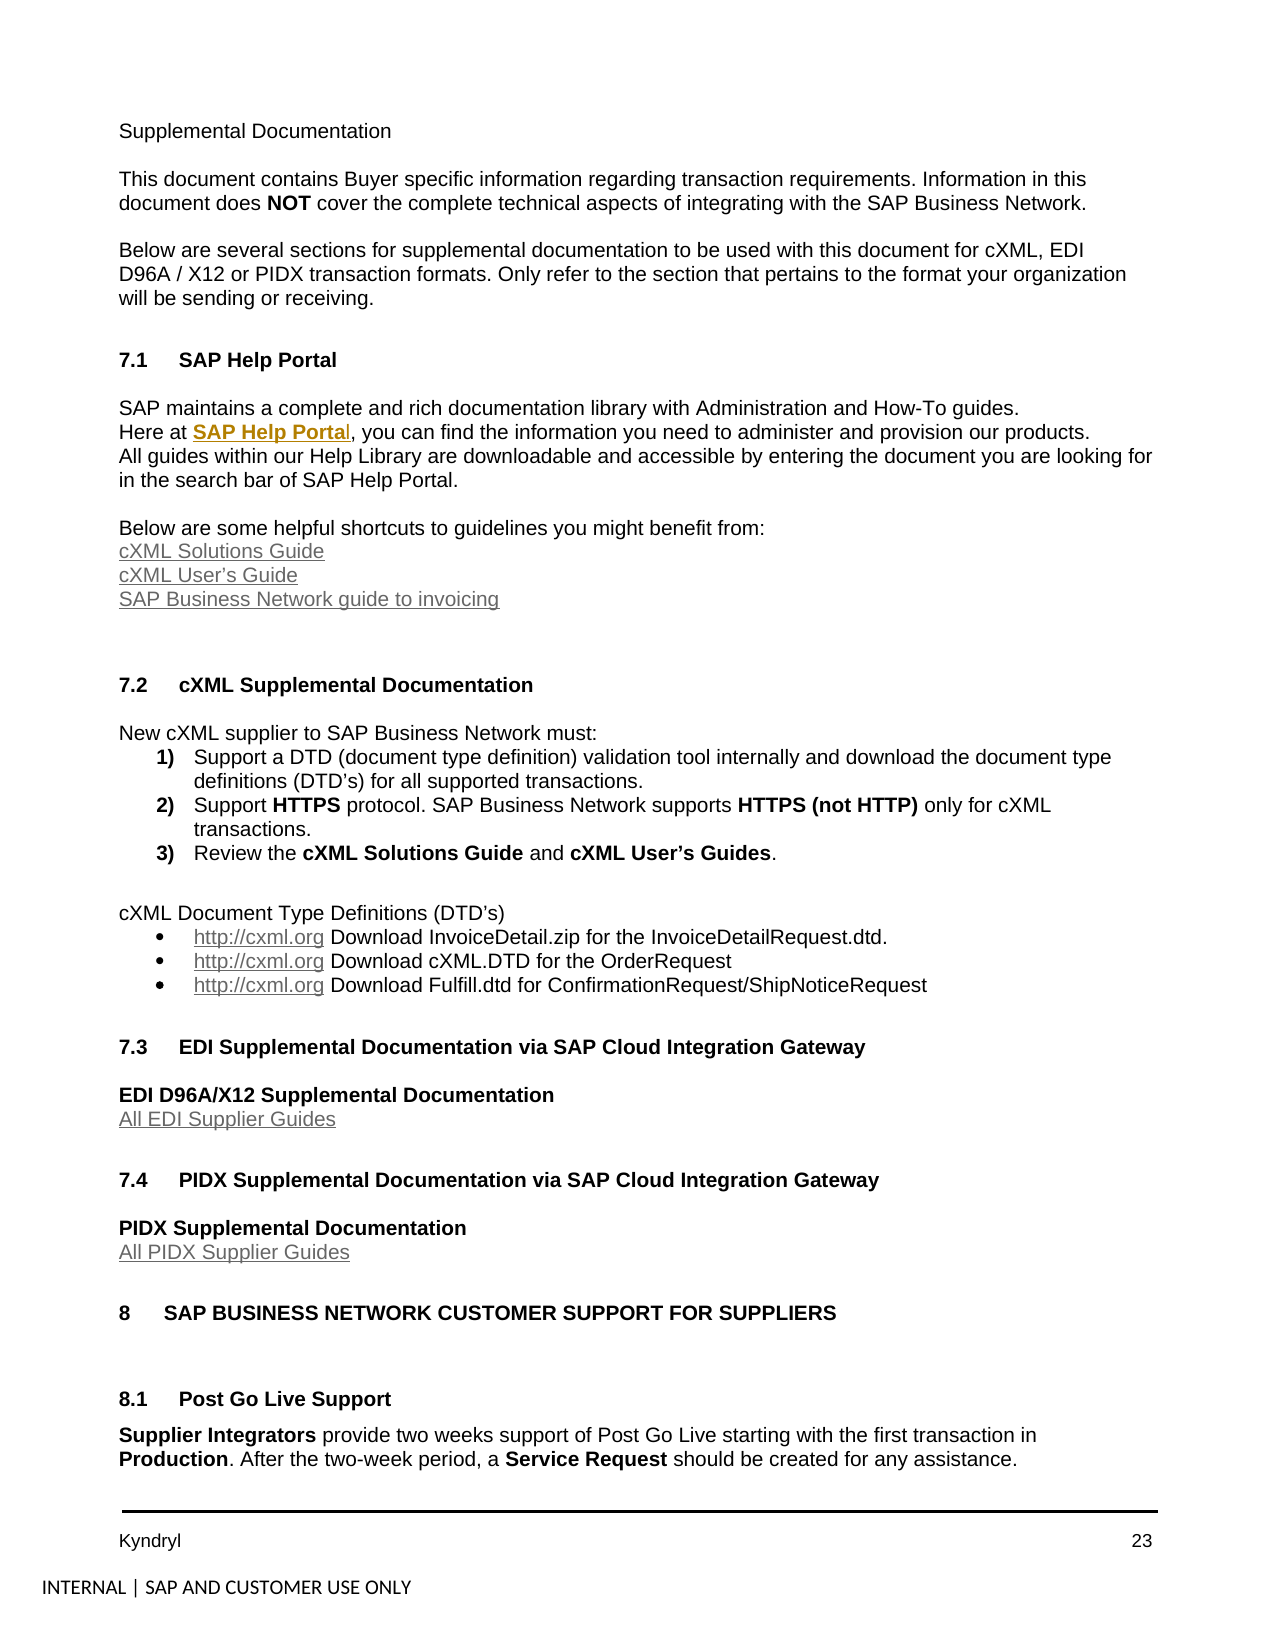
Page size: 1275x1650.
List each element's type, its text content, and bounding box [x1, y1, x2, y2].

list http://cxml.org Download cXML.DTD for the OrderRequest [156, 949, 1156, 973]
subtitle EDI Supplemental Documentation via SAP Cloud Integration Gateway [118, 1034, 1156, 1058]
text SAP Business Network guide to invoicing [118, 587, 1156, 611]
text All guides within our Help Library are downloadable and accessible by entering the document you are looking for in the search bar of SAP Help Portal. [118, 443, 1156, 491]
text Supplier Integrators provide two weeks support of Post Go Live starting with the first transaction in Production. After the two-week period, a Service Request should be created for any assistance. [118, 1423, 1156, 1471]
text D96A / X12 or PIDX transaction formats. Only refer to the section that pertains to the format your organization will be sending or receiving. [118, 262, 1156, 310]
text This document contains Buyer specific information regarding transaction requirements. Information in this document does NOT cover the complete technical aspects of integrating with the SAP Business Network. [118, 166, 1156, 214]
subtitle SAP Help Portal [118, 348, 1156, 372]
text EDI D96A/X12 Supplemental Documentation All EDI Supplier Guides [118, 1082, 1156, 1130]
list http://cxml.org Download InvoiceDetail.zip for the InvoiceDetailRequest.dtd. [156, 925, 1156, 949]
list Review the cXML Solutions Guide and cXML User’s Guides. [156, 840, 1156, 864]
text Here at SAP Help Portal, you can find the information you need to administer and provision our products. [118, 419, 1156, 443]
text Below are some helpful shortcuts to guidelines you might benefit from: [118, 515, 1156, 539]
text Below are several sections for supplemental documentation to be used with this document for cXML, EDI [118, 238, 1156, 262]
text cXML User’s Guide [118, 563, 1156, 587]
list http://cxml.org Download Fulfill.dtd for ConfirmationRequest/ShipNoticeRequest [156, 973, 1156, 997]
text cXML Document Type Definitions (DTD’s) [118, 901, 1156, 925]
text cXML Solutions Guide [118, 539, 1156, 563]
list Support HTTPS protocol. SAP Business Network supports HTTPS (not HTTP) only for cXML transactions. [156, 792, 1156, 840]
text Supplemental Documentation [118, 118, 1156, 142]
subtitle Post Go Live Support [118, 1387, 1156, 1411]
text PIDX Supplemental Documentation All PIDX Supplier Guides [118, 1216, 1156, 1264]
subtitle PIDX Supplemental Documentation via SAP Cloud Integration Gateway [118, 1168, 1156, 1192]
subtitle cXML Supplemental Documentation [118, 673, 1156, 697]
subtitle SAP Business Network customer support for Suppliers [118, 1301, 1156, 1325]
text SAP maintains a complete and rich documentation library with Administration and How-To guides. [118, 396, 1156, 419]
text New cXML supplier to SAP Business Network must: [118, 721, 1156, 744]
list Support a DTD (document type definition) validation tool internally and download the document type definitions (DTD’s) for all supported transactions. [156, 744, 1156, 792]
